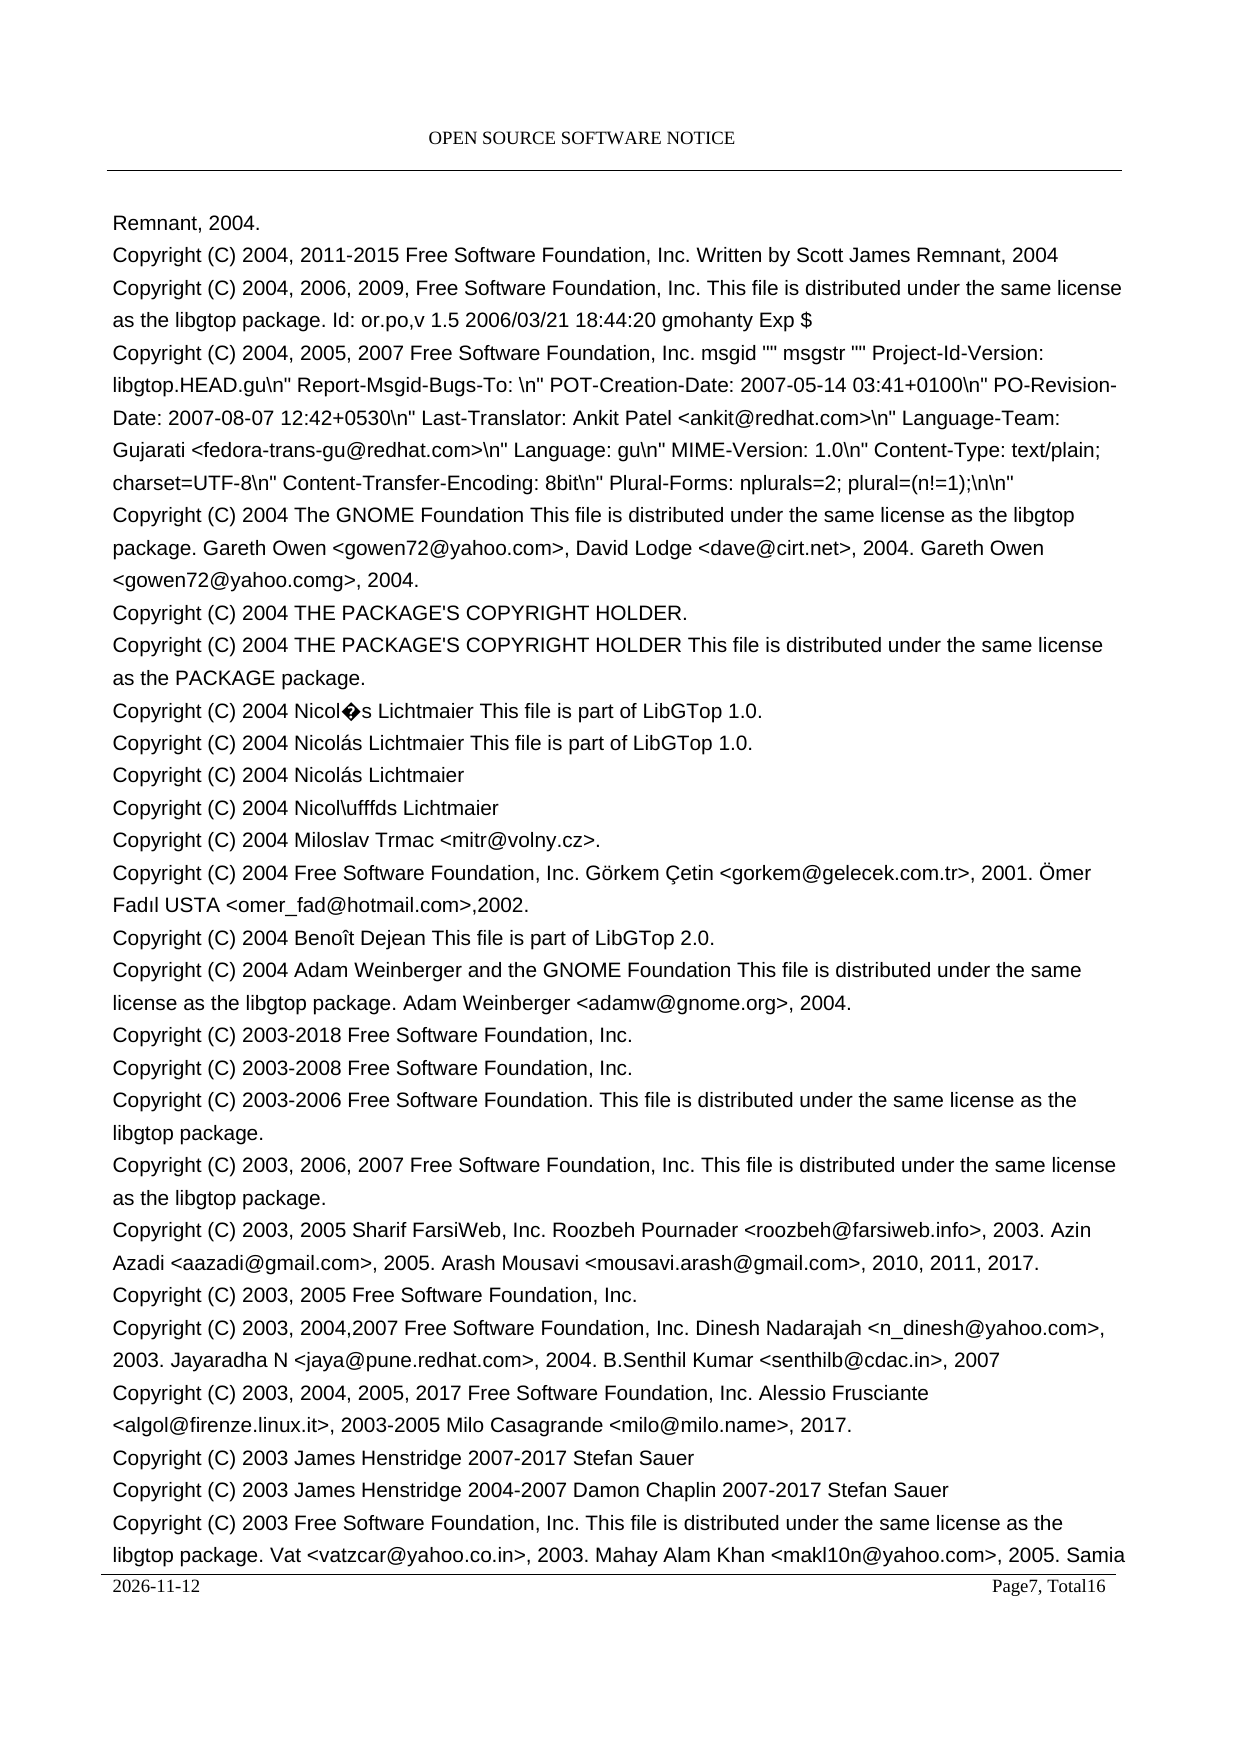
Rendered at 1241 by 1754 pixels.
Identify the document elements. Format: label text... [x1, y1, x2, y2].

text Copyright (C) 2004 Free Software Foundation, Inc. Görkem Çetin <gorkem@gelecek.com.tr>, 2001. Ömer Fadıl USTA <omer_fad@hotmail.com>,2002. [112, 856, 1128, 921]
text Copyright (C) 2004 Nicolás Lichtmaier [112, 759, 1128, 791]
text Copyright (C) 2003-2006 Free Software Foundation. This file is distributed under the same license as the libgtop package. [112, 1084, 1128, 1149]
text Copyright (C) 2003, 2004,2007 Free Software Foundation, Inc. Dinesh Nadarajah <n_dinesh@yahoo.com>, 2003. Jayaradha N <jaya@pune.redhat.com>, 2004. B.Senthil Kumar <senthilb@cdac.in>, 2007 [112, 1311, 1128, 1376]
text Copyright (C) 2004, 2005, 2007 Free Software Foundation, Inc. msgid "" msgstr "" Project-Id-Version: libgtop.HEAD.gu\n" Report-Msgid-Bugs-To: \n" POT-Creation-Date: 2007-05-14 03:41+0100\n" PO-Revision-Date: 2007-08-07 12:42+0530\n" Last-Translator: Ankit Patel <ankit@redhat.com>\n" Language-Team: Gujarati <fedora-trans-gu@redhat.com>\n" Language: gu\n" MIME-Version: 1.0\n" Content-Type: text/plain; charset=UTF-8\n" Content-Transfer-Encoding: 8bit\n" Plural-Forms: nplurals=2; plural=(n!=1);\n\n" [112, 336, 1128, 499]
text Copyright (C) 2004 The GNOME Foundation This file is distributed under the same license as the libgtop package. Gareth Owen <gowen72@yahoo.com>, David Lodge <dave@cirt.net>, 2004. Gareth Owen <gowen72@yahoo.comg>, 2004. [112, 499, 1128, 596]
text Copyright (C) 2004 Benoît Dejean This file is part of LibGTop 2.0. [112, 921, 1128, 954]
text Copyright (C) 2003 James Henstridge 2007-2017 Stefan Sauer [112, 1441, 1128, 1474]
text Copyright (C) 2004 Nicol�s Lichtmaier This file is part of LibGTop 1.0. [112, 694, 1128, 726]
text Copyright (C) 2004 Nicol\ufffds Lichtmaier [112, 791, 1128, 824]
text Copyright (C) 2004 Adam Weinberger and the GNOME Foundation This file is distributed under the same license as the libgtop package. Adam Weinberger <adamw@gnome.org>, 2004. [112, 954, 1128, 1019]
text Copyright (C) 2003, 2004, 2005, 2017 Free Software Foundation, Inc. Alessio Frusciante <algol@firenze.linux.it>, 2003-2005 Milo Casagrande <milo@milo.name>, 2017. [112, 1376, 1128, 1441]
text Copyright (C) 2003, 2005 Sharif FarsiWeb, Inc. Roozbeh Pournader <roozbeh@farsiweb.info>, 2003. Azin Azadi <aazadi@gmail.com>, 2005. Arash Mousavi <mousavi.arash@gmail.com>, 2010, 2011, 2017. [112, 1214, 1128, 1279]
text Copyright (C) 2004 Miloslav Trmac <mitr@volny.cz>. [112, 824, 1128, 856]
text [112, 206, 1128, 239]
text Copyright (C) 2003, 2005 Free Software Foundation, Inc. [112, 1279, 1128, 1311]
text Copyright (C) 2004, 2006, 2009, Free Software Foundation, Inc. This file is distributed under the same license as the libgtop package. Id: or.po,v 1.5 2006/03/21 18:44:20 gmohanty Exp $ [112, 271, 1128, 336]
text Copyright (C) 2003-2008 Free Software Foundation, Inc. [112, 1051, 1128, 1084]
text Copyright (C) 2003, 2006, 2007 Free Software Foundation, Inc. This file is distributed under the same license as the libgtop package. [112, 1149, 1128, 1214]
text Copyright (C) 2004 THE PACKAGE'S COPYRIGHT HOLDER. [112, 596, 1128, 629]
text Copyright (C) 2003 James Henstridge 2004-2007 Damon Chaplin 2007-2017 Stefan Sauer [112, 1474, 1128, 1506]
text Copyright (C) 2004 THE PACKAGE'S COPYRIGHT HOLDER This file is distributed under the same license as the PACKAGE package. [112, 629, 1128, 694]
text Copyright (C) 2003-2018 Free Software Foundation, Inc. [112, 1019, 1128, 1051]
text Copyright (C) 2004 Nicolás Lichtmaier This file is part of LibGTop 1.0. [112, 726, 1128, 759]
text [112, 1506, 1128, 1571]
text Copyright (C) 2004, 2011-2015 Free Software Foundation, Inc. Written by Scott James Remnant, 2004 [112, 239, 1128, 271]
